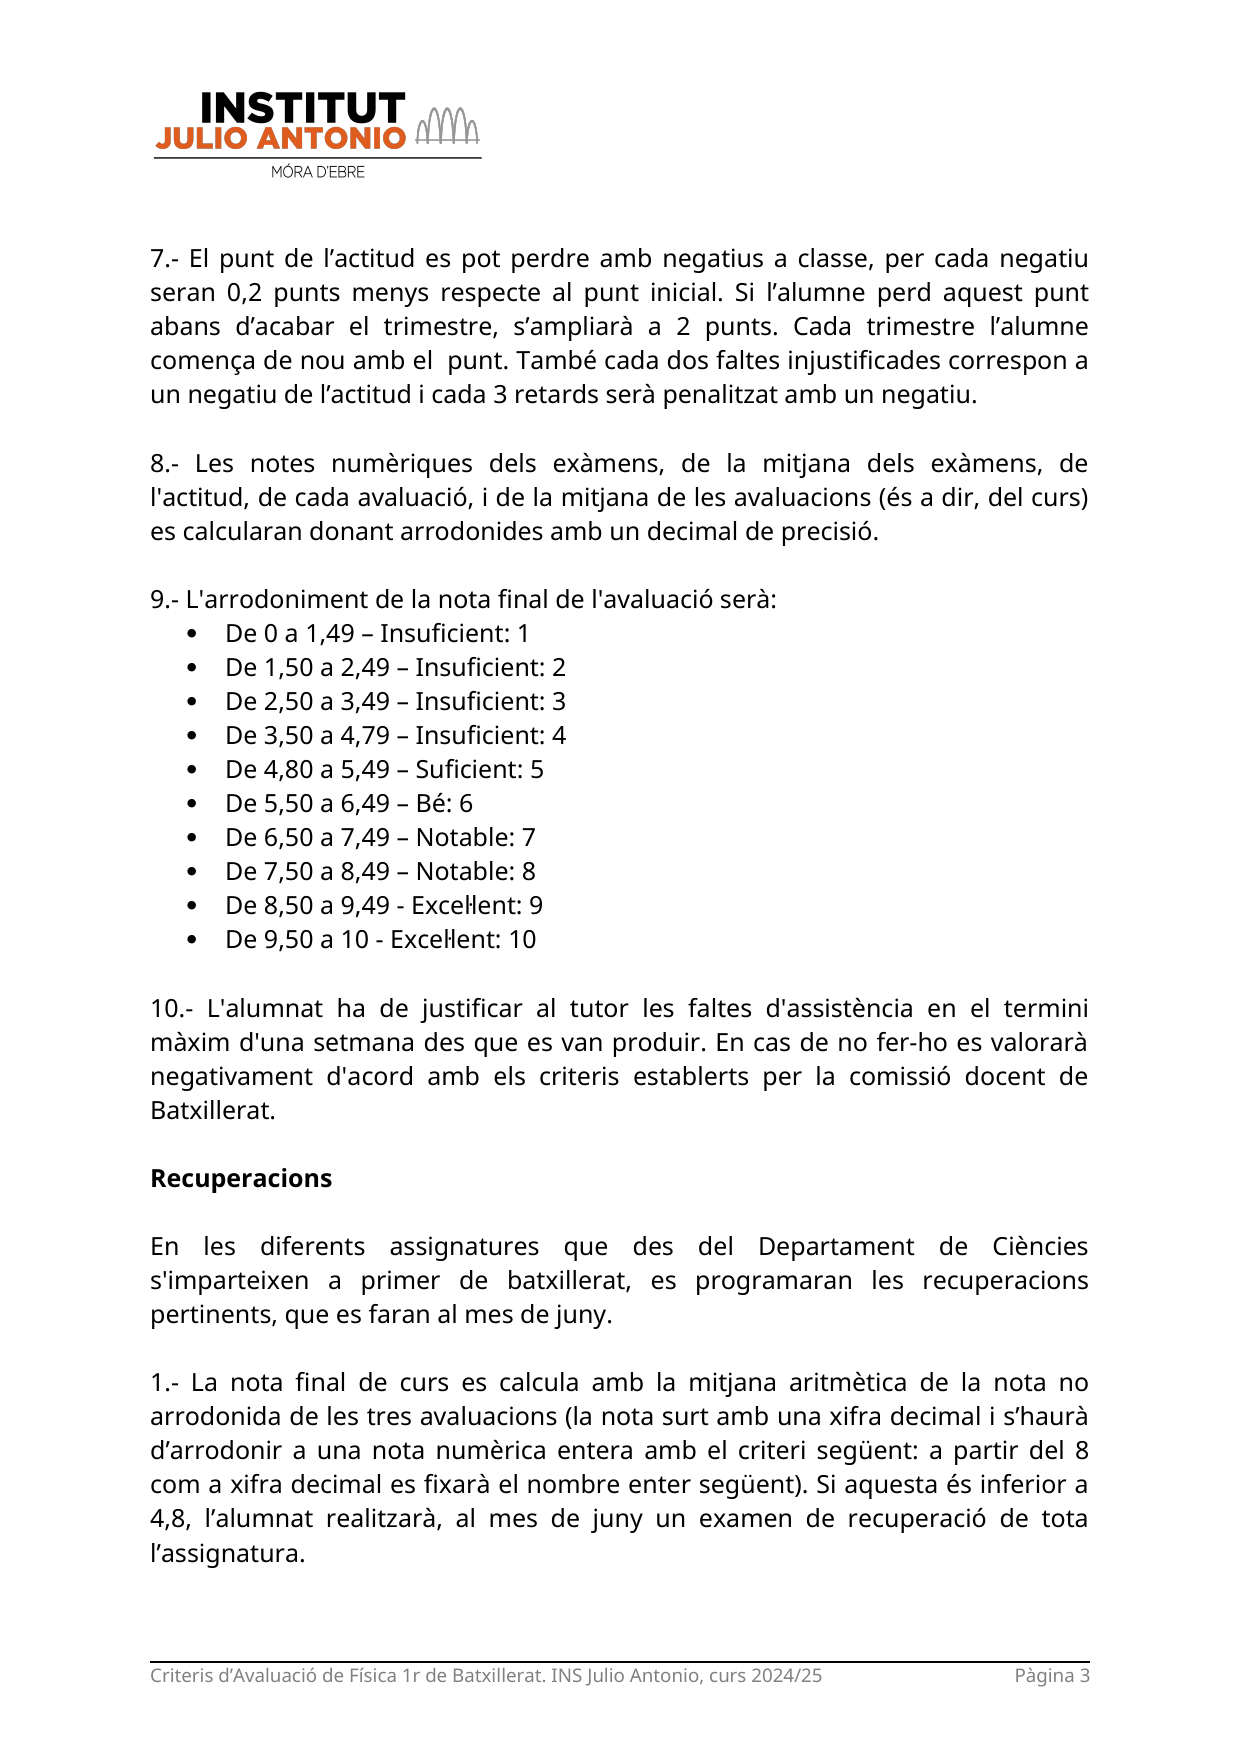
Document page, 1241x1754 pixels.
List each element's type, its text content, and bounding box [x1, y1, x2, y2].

list De 3,50 a 4,79 – Insuficient: 4 [187, 718, 1090, 752]
text 8.- Les notes numèriques dels exàmens, de la mitjana dels exàmens, de l'actitud, de cada avaluació, i de la mitjana de les avaluacions (és a dir, del curs) es calcularan donant arrodonides amb un decimal de precisió. [150, 445, 1090, 547]
text 10.- L'alumnat ha de justificar al tutor les faltes d'assistència en el termini màxim d'una setmana des que es van produir. En cas de no fer-ho es valorarà negativament d'acord amb els criteris establerts per la comissió docent de Batxillerat. [150, 990, 1090, 1126]
list De 4,80 a 5,49 – Suficient: 5 [187, 752, 1090, 786]
list De 6,50 a 7,49 – Notable: 7 [187, 820, 1090, 854]
list De 7,50 a 8,49 – Notable: 8 [187, 854, 1090, 888]
text 7.- El punt de l’actitud es pot perdre amb negatius a classe, per cada negatiu seran 0,2 punts menys respecte al punt inicial. Si l’alumne perd aquest punt abans d’acabar el trimestre, s’ampliarà a 2 punts. Cada trimestre l’alumne comença de nou amb el punt. També cada dos faltes injustificades correspon a un negatiu de l’actitud i cada 3 retards serà penalitzat amb un negatiu. [150, 241, 1090, 411]
list De 0 a 1,49 – Insuficient: 1 [187, 616, 1090, 649]
list De 1,50 a 2,49 – Insuficient: 2 [187, 649, 1090, 684]
text En les diferents assignatures que des del Departament de Ciències s'imparteixen a primer de batxillerat, es programaran les recuperacions pertinents, que es faran al mes de juny. [150, 1229, 1090, 1331]
text 9.- L'arrodoniment de la nota final de l'avaluació serà: [150, 581, 1090, 616]
text 1.- La nota final de curs es calcula amb la mitjana aritmètica de la nota no arrodonida de les tres avaluacions (la nota surt amb una xifra decimal i s’haurà d’arrodonir a una nota numèrica entera amb el criteri següent: a partir del 8 com a xifra decimal es fixarà el nombre enter següent). Si aquesta és inferior a 4,8, l’alumnat realitzarà, al mes de juny un examen de recuperació de tota l’assignatura. [150, 1365, 1090, 1569]
list De 9,50 a 10 - Excel·lent: 10 [187, 922, 1090, 956]
list De 8,50 a 9,49 - Excel·lent: 9 [187, 888, 1090, 922]
text Recuperacions [150, 1161, 1090, 1194]
list De 5,50 a 6,49 – Bé: 6 [187, 786, 1090, 820]
list De 2,50 a 3,49 – Insuficient: 3 [187, 684, 1090, 718]
picture [150, 88, 486, 180]
